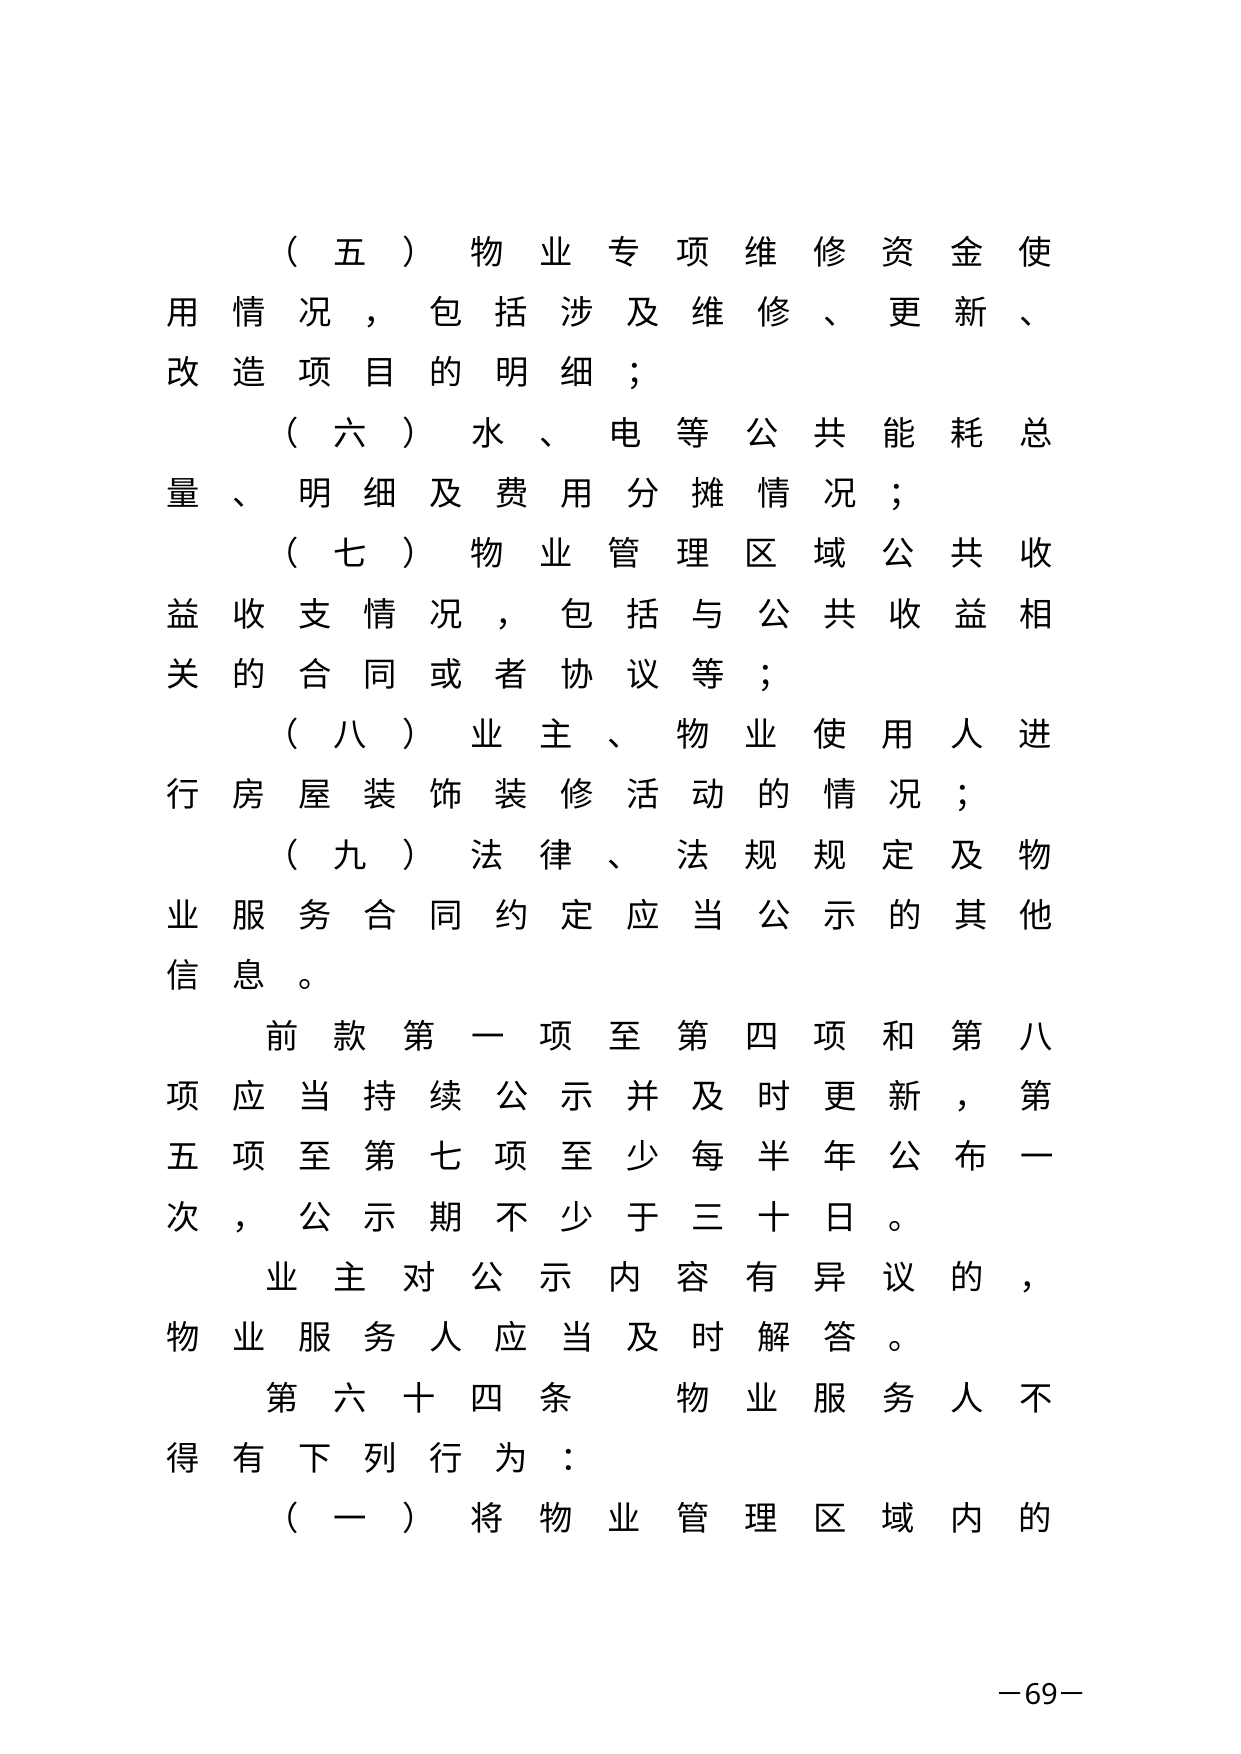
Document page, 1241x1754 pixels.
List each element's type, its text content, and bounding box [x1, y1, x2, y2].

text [167, 1486, 1085, 1546]
text （六）水、电等公共能耗总量、明细及费用分摊情况； [167, 400, 1085, 521]
text 前款第一项至第四项和第八项应当持续公示并及时更新，第五项至第七项至少每半年公布一次，公示期不少于三十日。 [167, 1003, 1085, 1245]
text 第六十四条 物业服务人不得有下列行为： [167, 1365, 1085, 1486]
text （九）法律、法规规定及物业服务合同约定应当公示的其他信息。 [167, 822, 1085, 1003]
text （七）物业管理区域公共收益收支情况，包括与公共收益相关的合同或者协议等； [167, 521, 1085, 702]
text （五）物业专项维修资金使用情况，包括涉及维修、更新、改造项目的明细； [167, 219, 1085, 400]
text 业主对公示内容有异议的，物业服务人应当及时解答。 [167, 1245, 1085, 1365]
text （八）业主、物业使用人进行房屋装饰装修活动的情况； [167, 702, 1085, 822]
